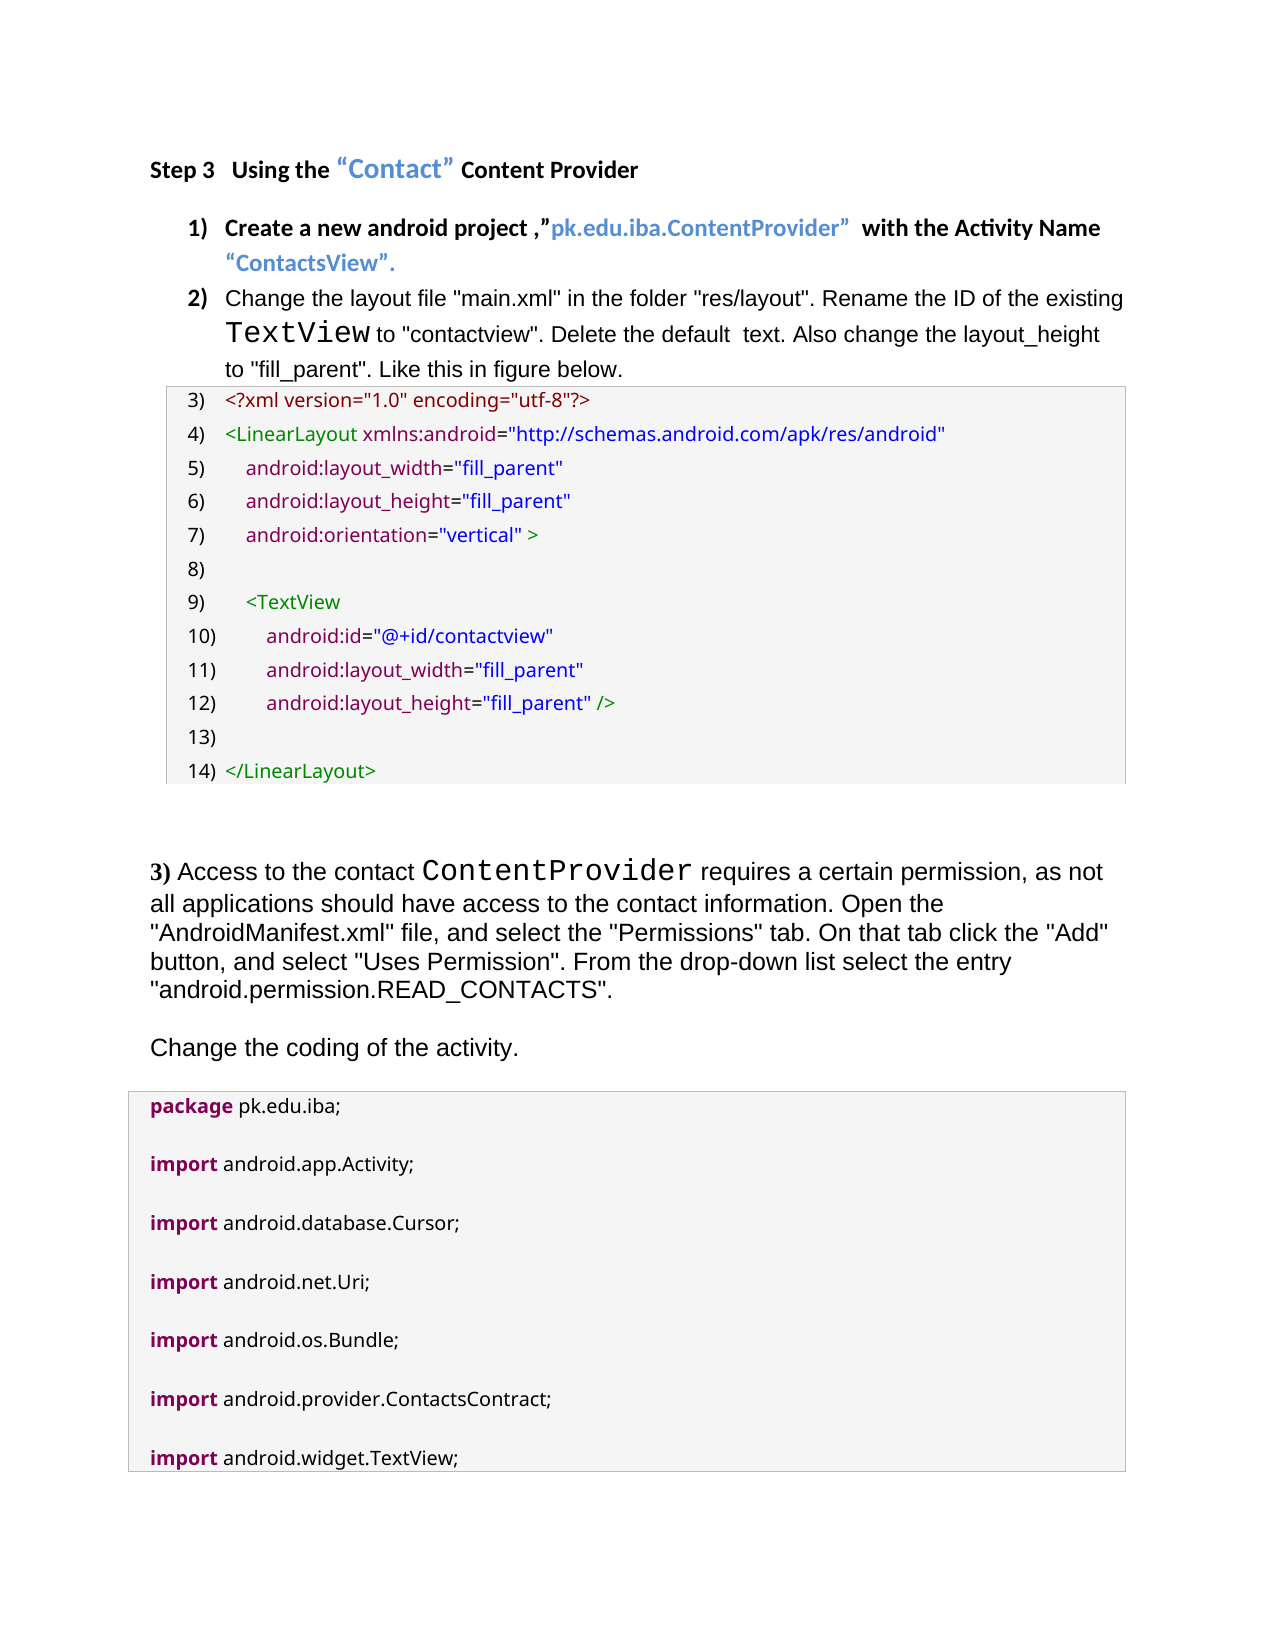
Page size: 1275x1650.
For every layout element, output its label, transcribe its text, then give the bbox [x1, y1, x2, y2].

list </LinearLayout> [167, 756, 1125, 784]
text package pk.edu.iba; [129, 1092, 1125, 1119]
text Step 3 Using the “Contact” Content Provider [150, 150, 1125, 186]
text Change the coding of the activity. [150, 1033, 1125, 1062]
list Change the layout file "main.xml" in the folder "res/layout". Rename the ID of the existing TextView to "contactview". Delete the default text. Also change the layout_height to "fill_parent". Like this in figure below. [187, 282, 1125, 382]
text import android.app.Activity; [129, 1150, 1125, 1178]
text import android.net.Uri; [129, 1267, 1125, 1295]
list <TextView [167, 588, 1125, 616]
list android:layout_width="fill_parent" [167, 655, 1125, 683]
list android:orientation="vertical" > [167, 520, 1125, 548]
list <LinearLayout xmlns:android="http://schemas.android.com/apk/res/android" [167, 419, 1125, 447]
list android:id="@+id/contactview" [167, 621, 1125, 649]
list android:layout_height="fill_parent" /> [167, 688, 1125, 717]
list android:layout_height="fill_parent" [167, 487, 1125, 515]
text import android.database.Cursor; [129, 1208, 1125, 1236]
text 3) Access to the contact ContentProvider requires a certain permission, as not all applications should have access to the contact information. Open the "AndroidManifest.xml" file, and select the "Permissions" tab. On that tab click the "Add" button, and select "Uses Permission". From the drop-down list select the entry "android.permission.READ_CONTACTS". [150, 855, 1125, 1004]
list Create a new android project ,”pk.edu.iba.ContentProvider” with the Activity Name “ContactsView”. [187, 212, 1125, 277]
list android:layout_width="fill_parent" [167, 453, 1125, 481]
text import android.widget.TextView; [129, 1443, 1125, 1471]
text import android.os.Bundle; [129, 1326, 1125, 1354]
text import android.provider.ContactsContract; [129, 1384, 1125, 1412]
list <?xml version="1.0" encoding="utf-8"?> [167, 387, 1125, 414]
